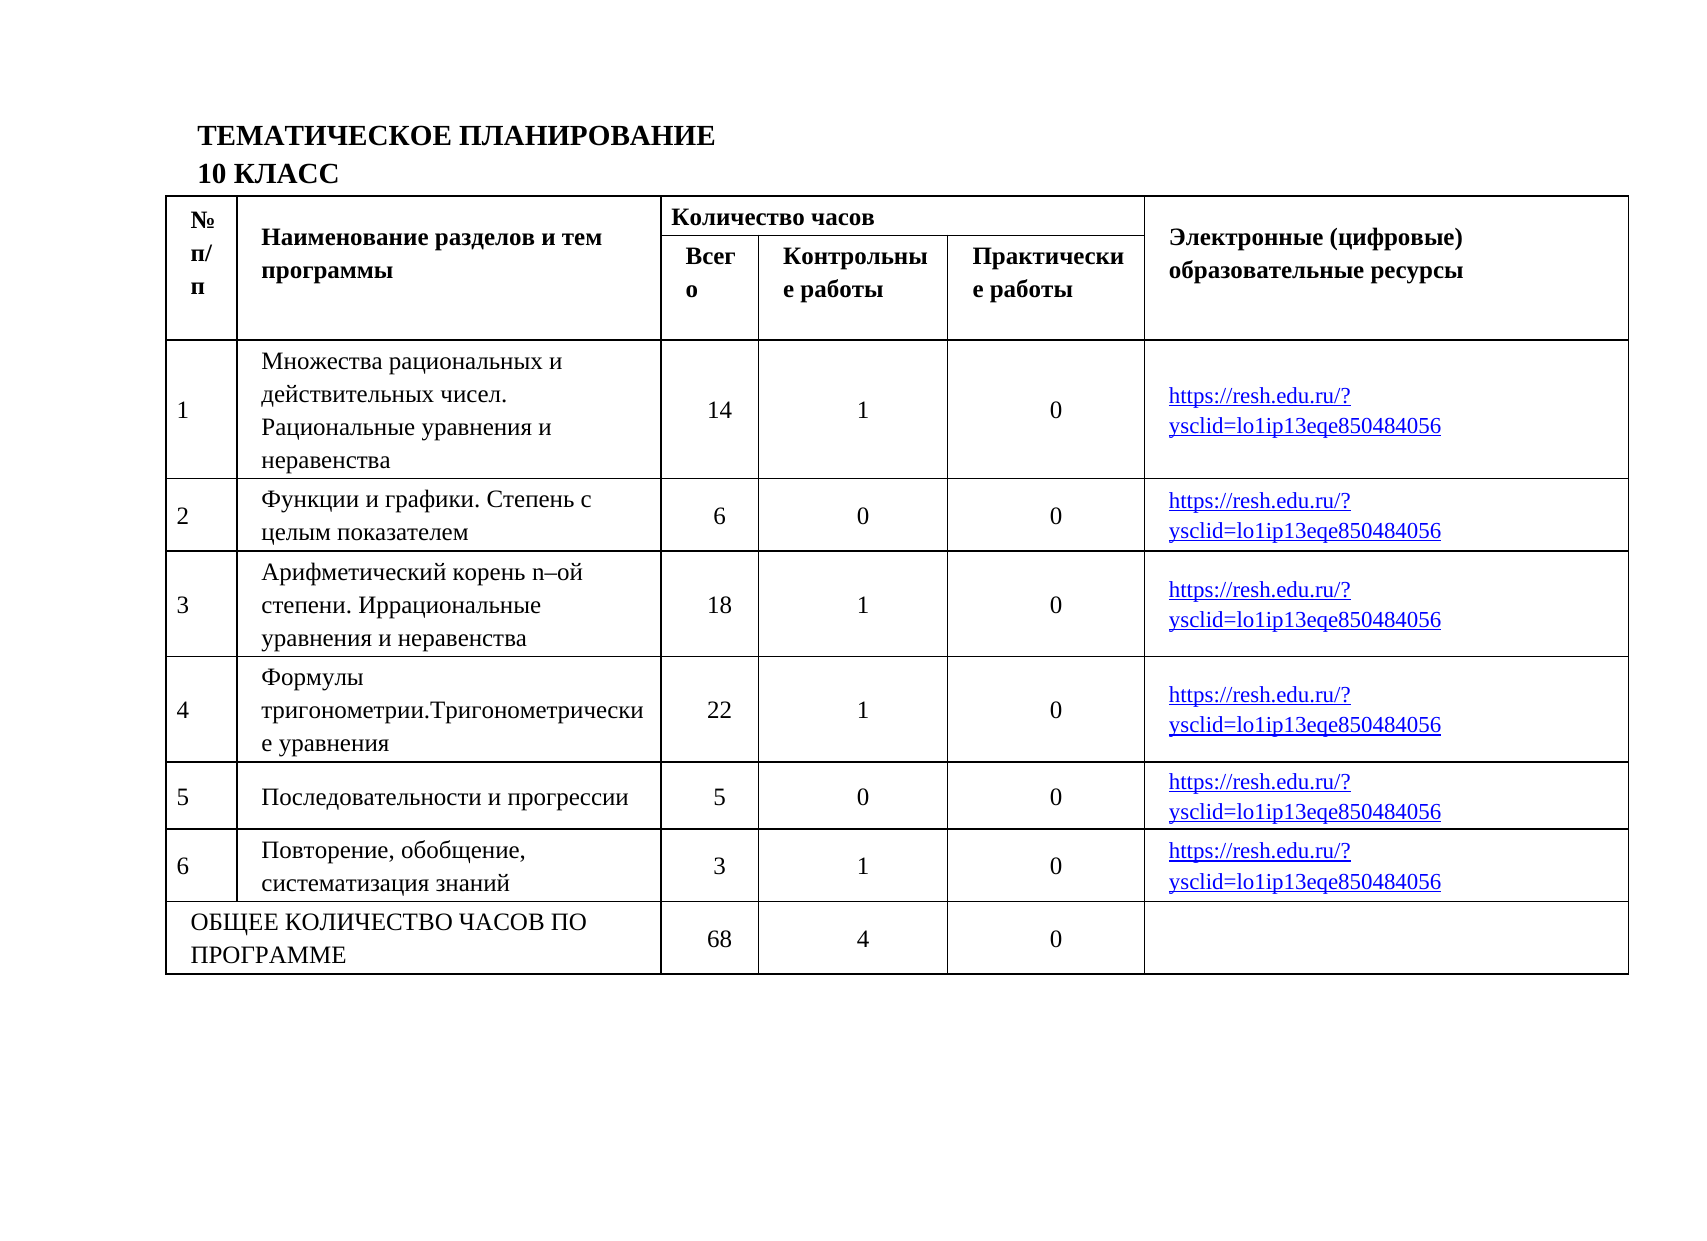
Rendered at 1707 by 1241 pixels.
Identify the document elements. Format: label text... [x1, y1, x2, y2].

table_cell 1 [759, 341, 947, 478]
table_cell 14 [662, 341, 758, 478]
table_cell Повторение, обобщение, систематизация знаний [238, 830, 660, 901]
table_cell 0 [759, 479, 947, 550]
table_cell Последовательности и прогрессии [238, 763, 660, 828]
table_cell 0 [948, 902, 1144, 973]
table_cell https://resh.edu.ru/?ysclid=lo1ip13eqe850484056 [1145, 830, 1628, 901]
table_cell 5 [662, 763, 758, 828]
table_cell 3 [662, 830, 758, 901]
table_cell Функции и графики. Степень с целым показателем [238, 479, 660, 550]
text 10 КЛАСС [190, 157, 1618, 190]
table_cell https://resh.edu.ru/?ysclid=lo1ip13eqe850484056 [1145, 341, 1628, 478]
table_cell 1 [759, 830, 947, 901]
table_header Наименование разделов и тем программы [238, 197, 660, 339]
table_cell Контрольные работы [759, 236, 947, 339]
table_header № п/п [167, 197, 236, 339]
table_cell 6 [167, 830, 236, 901]
table_cell 68 [662, 902, 758, 973]
table_cell 1 [759, 552, 947, 656]
table_cell 0 [948, 830, 1144, 901]
table_cell https://resh.edu.ru/?ysclid=lo1ip13eqe850484056 [1145, 479, 1628, 550]
table_cell 0 [948, 479, 1144, 550]
table_cell https://resh.edu.ru/?ysclid=lo1ip13eqe850484056 [1145, 552, 1628, 656]
table_cell [1145, 902, 1628, 973]
table_cell 1 [167, 341, 236, 478]
table_cell 3 [167, 552, 236, 656]
table_cell Арифметический корень n–ой степени. Иррациональные уравнения и неравенства [238, 552, 660, 656]
table_cell 0 [948, 341, 1144, 478]
table_header Электронные (цифровые) образовательные ресурсы [1145, 197, 1628, 339]
table_cell 0 [948, 763, 1144, 828]
table_cell 0 [759, 763, 947, 828]
table_cell 18 [662, 552, 758, 656]
table_cell Практические работы [948, 236, 1144, 339]
table_cell https://resh.edu.ru/?ysclid=lo1ip13eqe850484056 [1145, 763, 1628, 828]
table_cell Формулы тригонометрии.Тригонометрические уравнения [238, 657, 660, 761]
table_cell Всего [662, 236, 758, 339]
table_header Количество часов [662, 197, 1144, 234]
table_cell 4 [167, 657, 236, 761]
table_cell 1 [759, 657, 947, 761]
table_cell 4 [759, 902, 947, 973]
table_cell ОБЩЕЕ КОЛИЧЕСТВО ЧАСОВ ПО ПРОГРАММЕ [167, 902, 660, 973]
table_cell 0 [948, 552, 1144, 656]
table_cell Множества рациональных и действительных чисел. Рациональные уравнения и неравенства [238, 341, 660, 478]
table_cell 2 [167, 479, 236, 550]
table_cell 6 [662, 479, 758, 550]
table_cell 0 [948, 657, 1144, 761]
table_cell https://resh.edu.ru/?ysclid=lo1ip13eqe850484056 [1145, 657, 1628, 761]
table_cell 22 [662, 657, 758, 761]
table_cell 5 [167, 763, 236, 828]
text ТЕМАТИЧЕСКОЕ ПЛАНИРОВАНИЕ [190, 118, 1618, 152]
